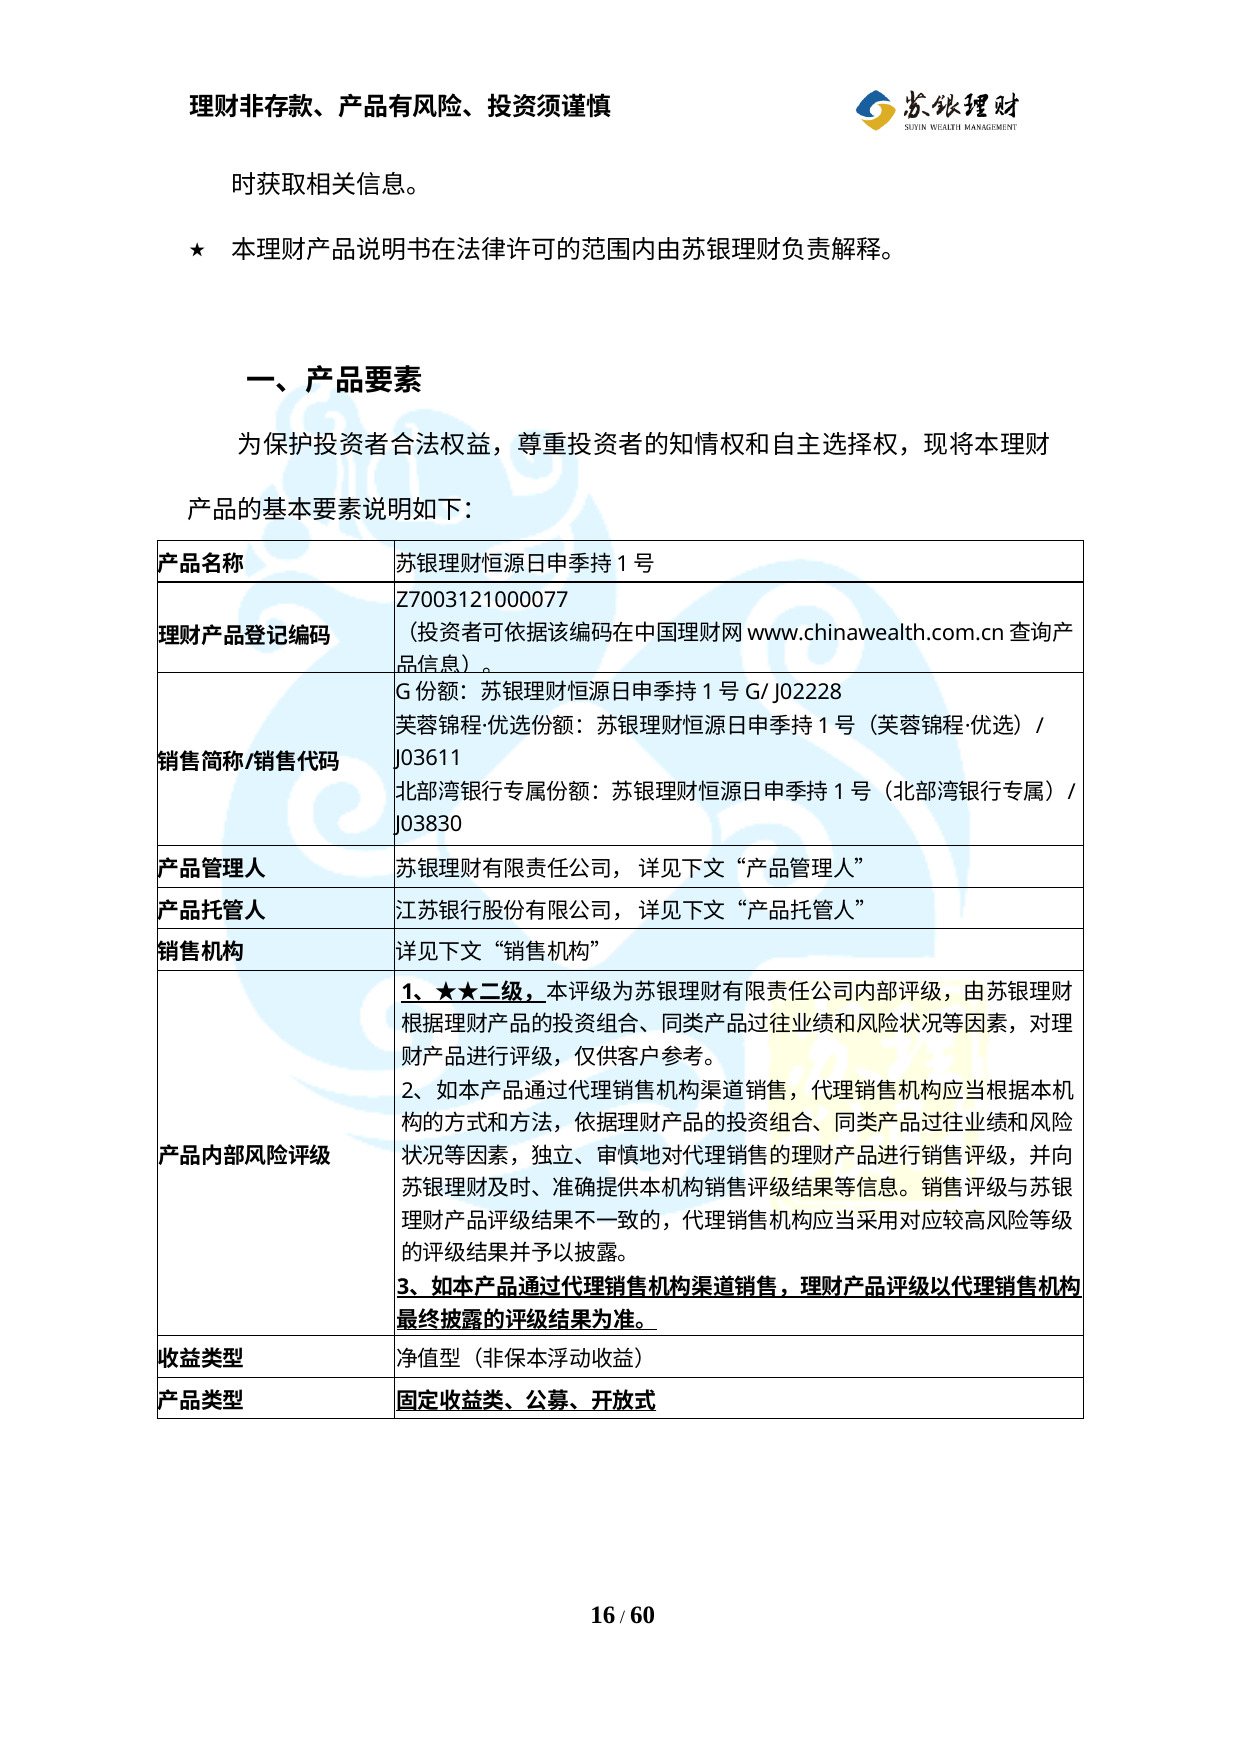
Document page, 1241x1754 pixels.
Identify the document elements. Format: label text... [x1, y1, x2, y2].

table_cell 江苏银行股份有限公司， 详见下文“产品托管人” [395, 888, 1083, 928]
table_cell 1、★★二级，本评级为苏银理财有限责任公司内部评级，由苏银理财根据理财产品的投资组合、同类产品过往业绩和风险状况等因素，对理财产品进行评级，仅供客户参考。 2、如本产品通过代理销售机构渠道销售，代理销售机构应当根据本机构的方式和方法，依据理财产品的投资组合、同类产品过往业绩和风险状况等因素，独立、审慎地对代理销售的理财产品进行销售评级，并向苏银理财及时、准确提供本机构销售评级结果等信息。销售评级与苏银理财产品评级结果不一致的，代理销售机构应当采用对应较高风险等级的评级结果并予以披露。 3、如本产品通过代理销售机构渠道销售，理财产品评级以代理销售机构最终披露的评级结果为准。 [395, 971, 1083, 1335]
list 本理财产品说明书在法律许可的范围内由苏银理财负责解释。 [187, 215, 1053, 280]
table_cell 产品类型 [158, 1378, 394, 1418]
table_cell 收益类型 [158, 1336, 394, 1377]
table_cell 理财产品登记编码 [158, 583, 394, 672]
table_cell 苏银理财有限责任公司， 详见下文“产品管理人” [395, 846, 1083, 887]
list 在购买本理财产品后，投资者应随时关注该理财产品的信息披露情况，及时获取相关信息。 [187, 150, 1053, 215]
table_header 苏银理财恒源日申季持1号 [395, 541, 1083, 581]
table_cell Z7003121000077 （投资者可依据该编码在中国理财网www.chinawealth.com.cn查询产品信息）。 [395, 583, 1083, 672]
table_cell G份额：苏银理财恒源日申季持1号G/ J02228 芙蓉锦程·优选份额：苏银理财恒源日申季持1号（芙蓉锦程·优选）/J03611 北部湾银行专属份额：苏银理财恒源日申季持1号（北部湾银行专属）/J03830 ZJ份额：苏银理财恒源日申季持1号ZJ/ J07599 [395, 673, 1083, 845]
text 为保护投资者合法权益，尊重投资者的知情权和自主选择权，现将本理财产品的基本要素说明如下： [187, 410, 1053, 540]
table_cell 销售简称/销售代码 [158, 673, 394, 845]
table_cell 详见下文“销售机构” [395, 929, 1083, 969]
table_cell 产品内部风险评级 [158, 971, 394, 1335]
list 产品要素 [187, 345, 1053, 410]
table_header 产品名称 [158, 541, 394, 581]
table_cell 销售机构 [158, 929, 394, 969]
picture [831, 73, 1049, 143]
table_cell 固定收益类、公募、开放式 [395, 1378, 1083, 1418]
table_cell 产品管理人 [158, 846, 394, 887]
table_cell 产品托管人 [158, 888, 394, 928]
table_cell 净值型（非保本浮动收益） [395, 1336, 1083, 1377]
